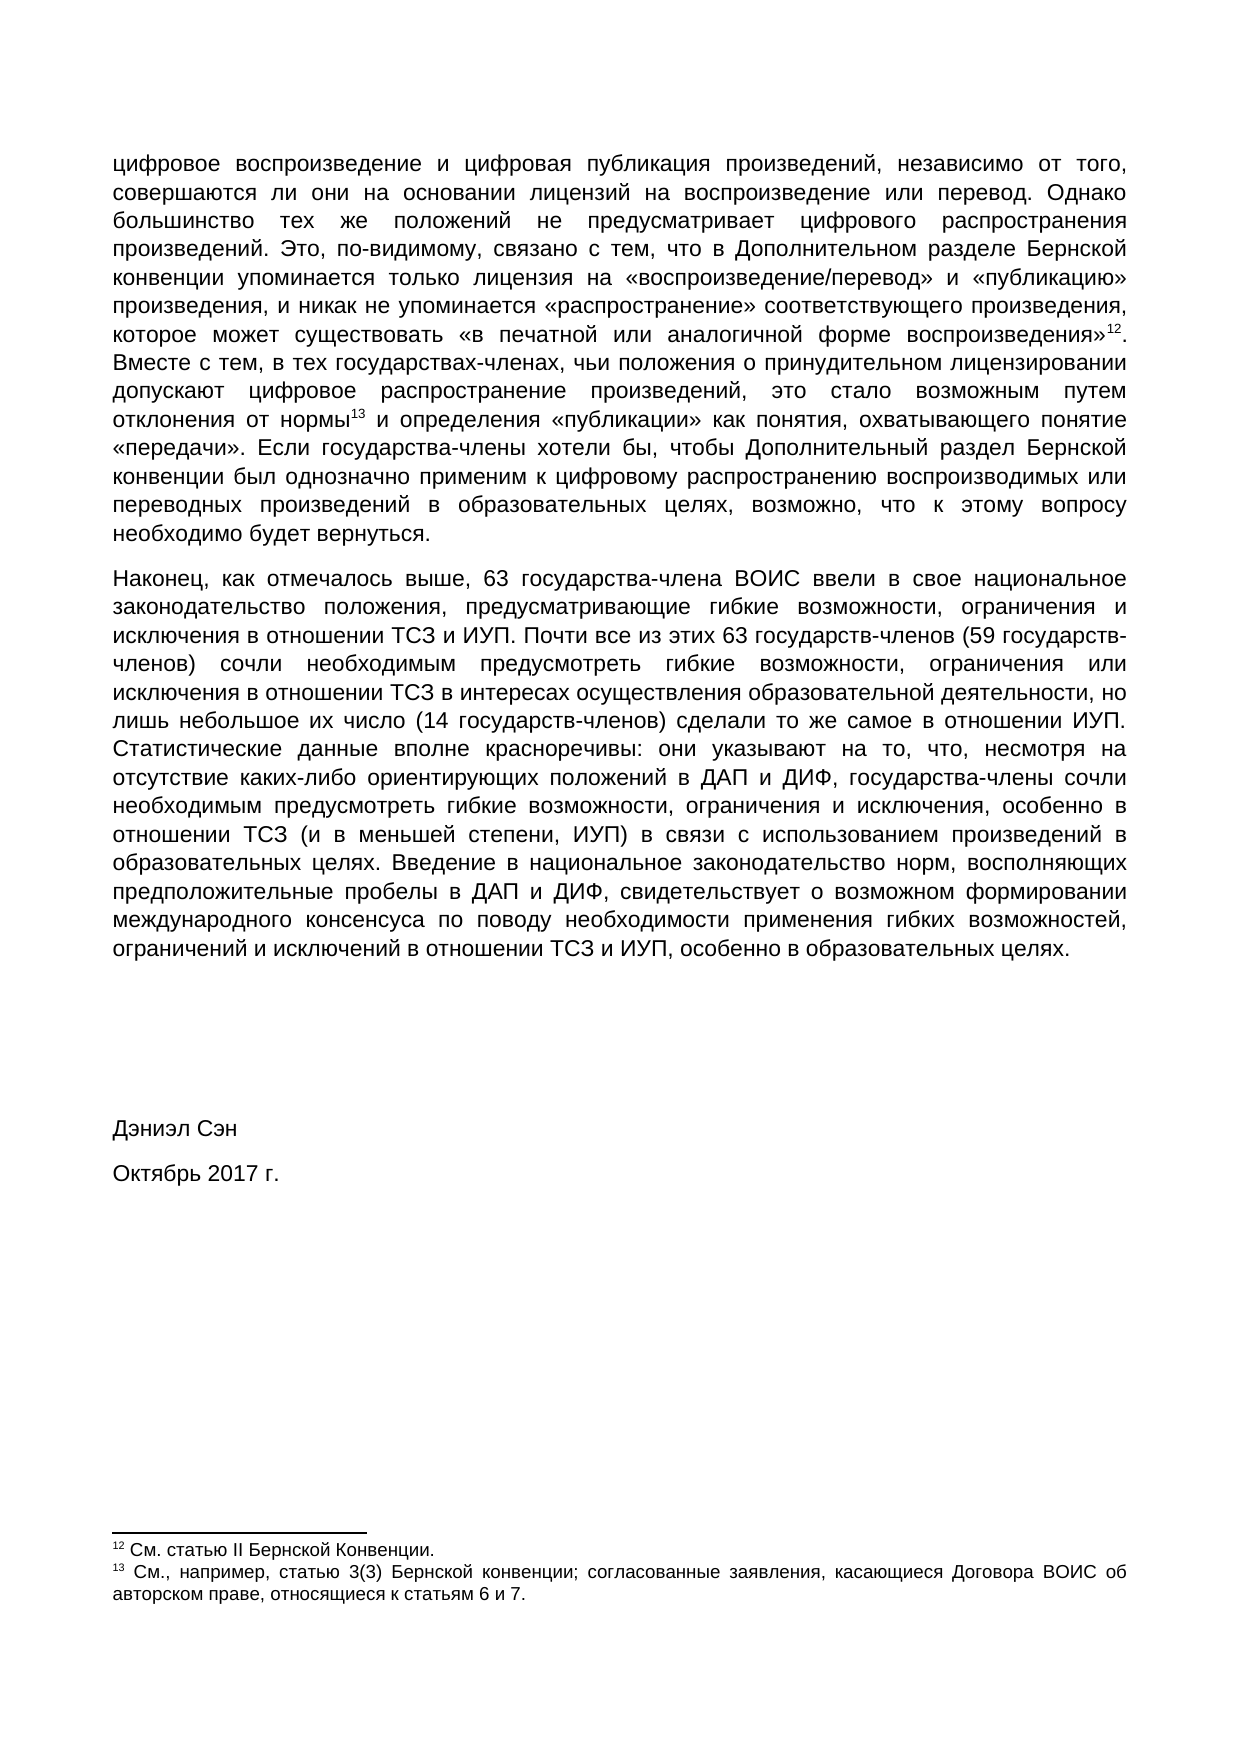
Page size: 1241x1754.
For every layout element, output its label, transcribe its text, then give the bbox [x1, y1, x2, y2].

text Дэниэл Сэн [112, 1115, 1128, 1141]
text Наконец, как отмечалось выше, 63 государства-члена ВОИС ввели в свое национальное законодательство положения, предусматривающие гибкие возможности, ограничения и исключения в отношении ТСЗ и ИУП. Почти все из этих 63 государств-членов (59 государств-членов) сочли необходимым предусмотреть гибкие возможности, ограничения или исключения в отношении ТСЗ в интересах осуществления образовательной деятельности, но лишь небольшое их число (14 государств-членов) сделали то же самое в отношении ИУП. Статистические данные вполне красноречивы: они указывают на то, что, несмотря на отсутствие каких-либо ориентирующих положений в ДАП и ДИФ, государства-члены сочли необходимым предусмотреть гибкие возможности, ограничения и исключения, особенно в отношении ТСЗ (и в меньшей степени, ИУП) в связи с использованием произведений в образовательных целях. Введение в национальное законодательство норм, восполняющих предположительные пробелы в ДАП и ДИФ, свидетельствует о возможном формировании международного консенсуса по поводу необходимости применения гибких возможностей, ограничений и исключений в отношении ТСЗ и ИУП, особенно в образовательных целях. [112, 565, 1128, 961]
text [112, 150, 1128, 546]
text Октябрь 2017 г. [112, 1160, 1128, 1186]
